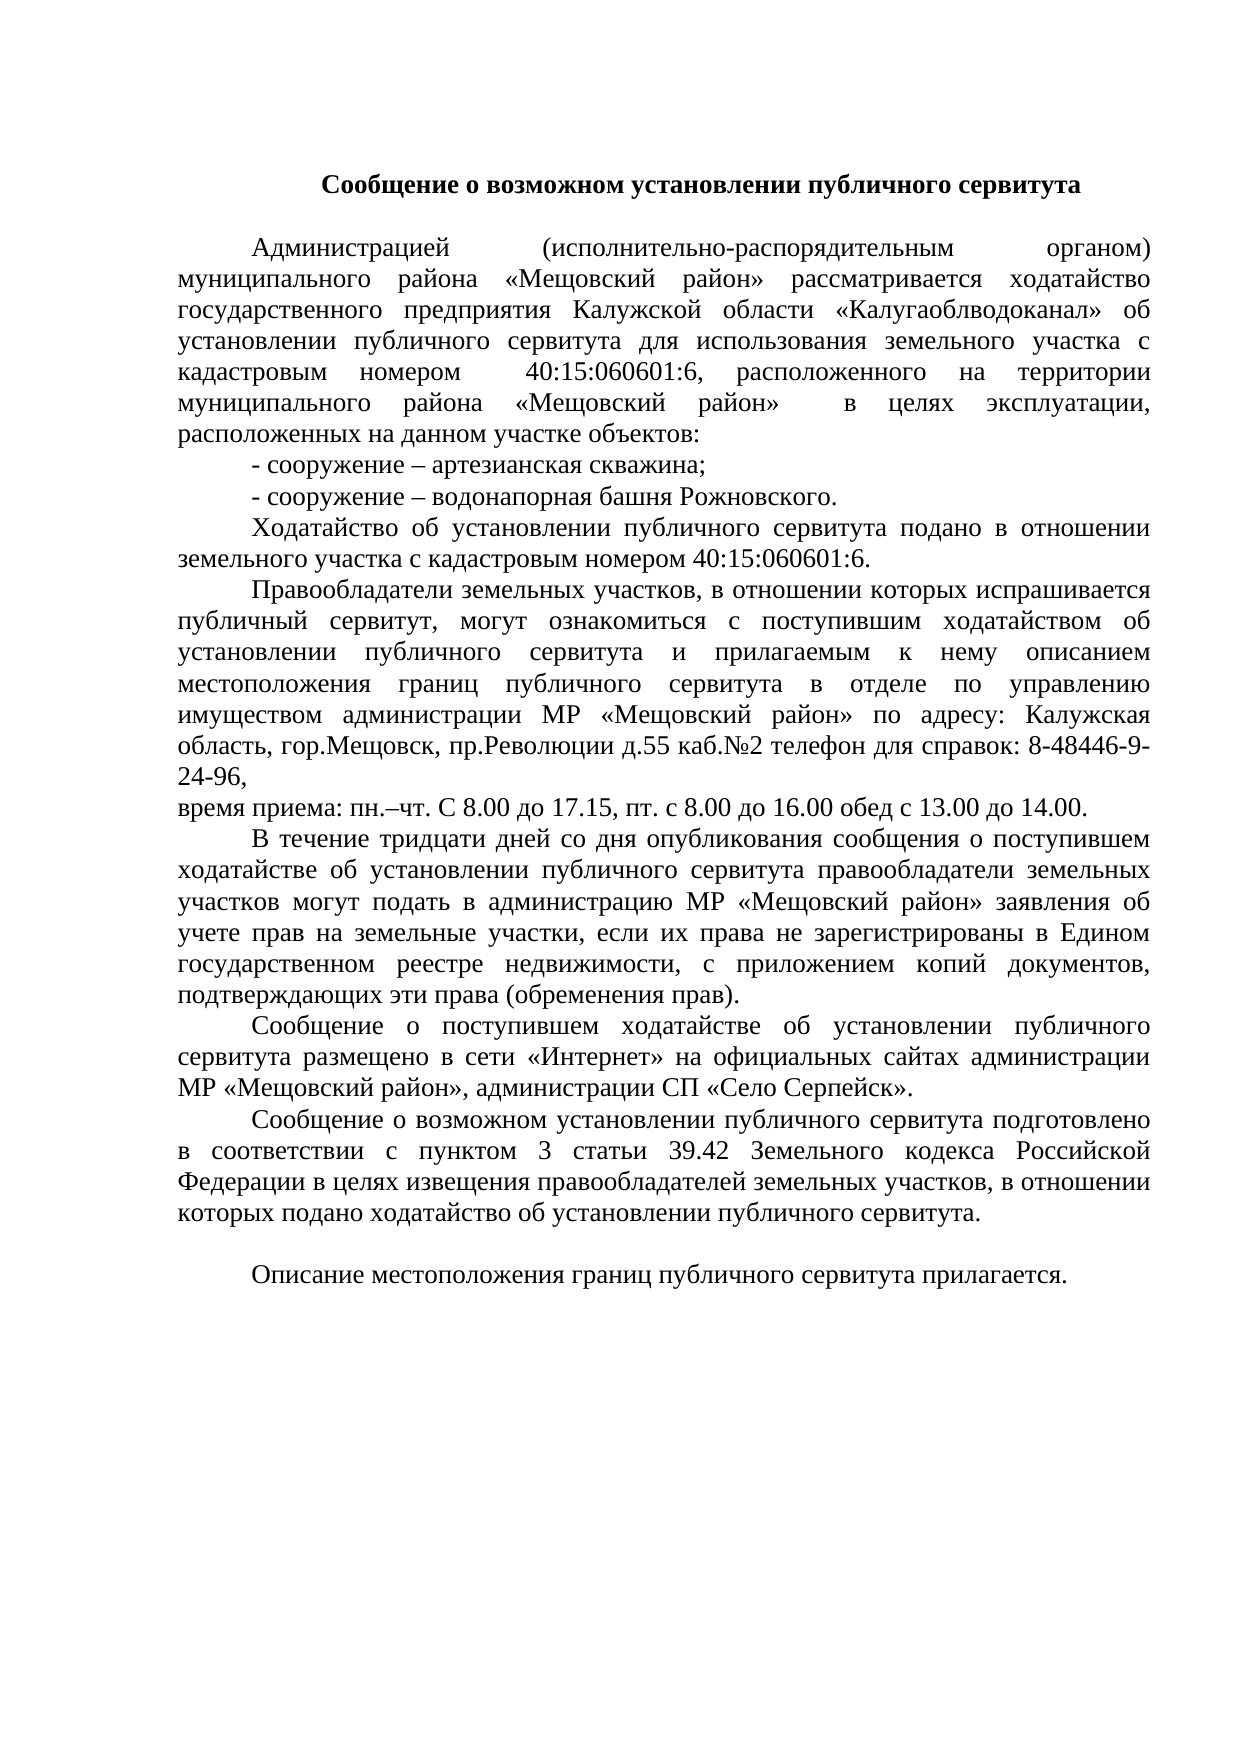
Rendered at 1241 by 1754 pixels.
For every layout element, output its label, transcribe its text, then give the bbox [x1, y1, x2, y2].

text Правообладатели земельных участков, в отношении которых испрашивается публичный сервитут, могут ознакомиться с поступившим ходатайством об установлении публичного сервитута и прилагаемым к нему описанием местоположения границ публичного сервитута в отделе по управлению имуществом администрации МР «Мещовский район» по адресу: Калужская область, гор.Мещовск, пр.Революции д.55 каб.№2 телефон для справок: 8-48446-9-24-96, время приема: пн.–чт. С 8.00 до 17.15, пт. с 8.00 до 16.00 обед с 13.00 до 14.00. [177, 573, 1152, 822]
text Ходатайство об установлении публичного сервитута подано в отношении земельного участка с кадастровым номером 40:15:060601:6. [177, 511, 1152, 573]
text Описание местоположения границ публичного сервитута прилагается. [177, 1258, 1152, 1289]
text В течение тридцати дней со дня опубликования сообщения о поступившем ходатайстве об установлении публичного сервитута правообладатели земельных участков могут подать в администрацию МР «Мещовский район» заявления об учете прав на земельные участки, если их права не зарегистрированы в Едином государственном реестре недвижимости, с приложением копий документов, подтверждающих эти права (обременения прав). [177, 822, 1152, 1009]
text Администрацией (исполнительно-распорядительным органом) муниципального района «Мещовский район» рассматривается ходатайство государственного предприятия Калужской области «Калугаоблводоканал» об установлении публичного сервитута для использования земельного участка с кадастровым номером 40:15:060601:6, расположенного на территории муниципального района «Мещовский район» в целях эксплуатации, расположенных на данном участке объектов: [177, 231, 1152, 449]
text Сообщение о возможном установлении публичного сервитута [177, 168, 1152, 199]
text - сооружение – артезианская скважина; [177, 449, 1152, 480]
text - сооружение – водонапорная башня Рожновского. [177, 480, 1152, 511]
text Сообщение о поступившем ходатайстве об установлении публичного сервитута размещено в сети «Интернет» на официальных сайтах администрации МР «Мещовский район», администрации СП «Село Серпейск». [177, 1009, 1152, 1103]
text Сообщение о возможном установлении публичного сервитута подготовлено в соответствии с пунктом 3 статьи 39.42 Земельного кодекса Российской Федерации в целях извещения правообладателей земельных участков, в отношении которых подано ходатайство об установлении публичного сервитута. [177, 1103, 1152, 1227]
